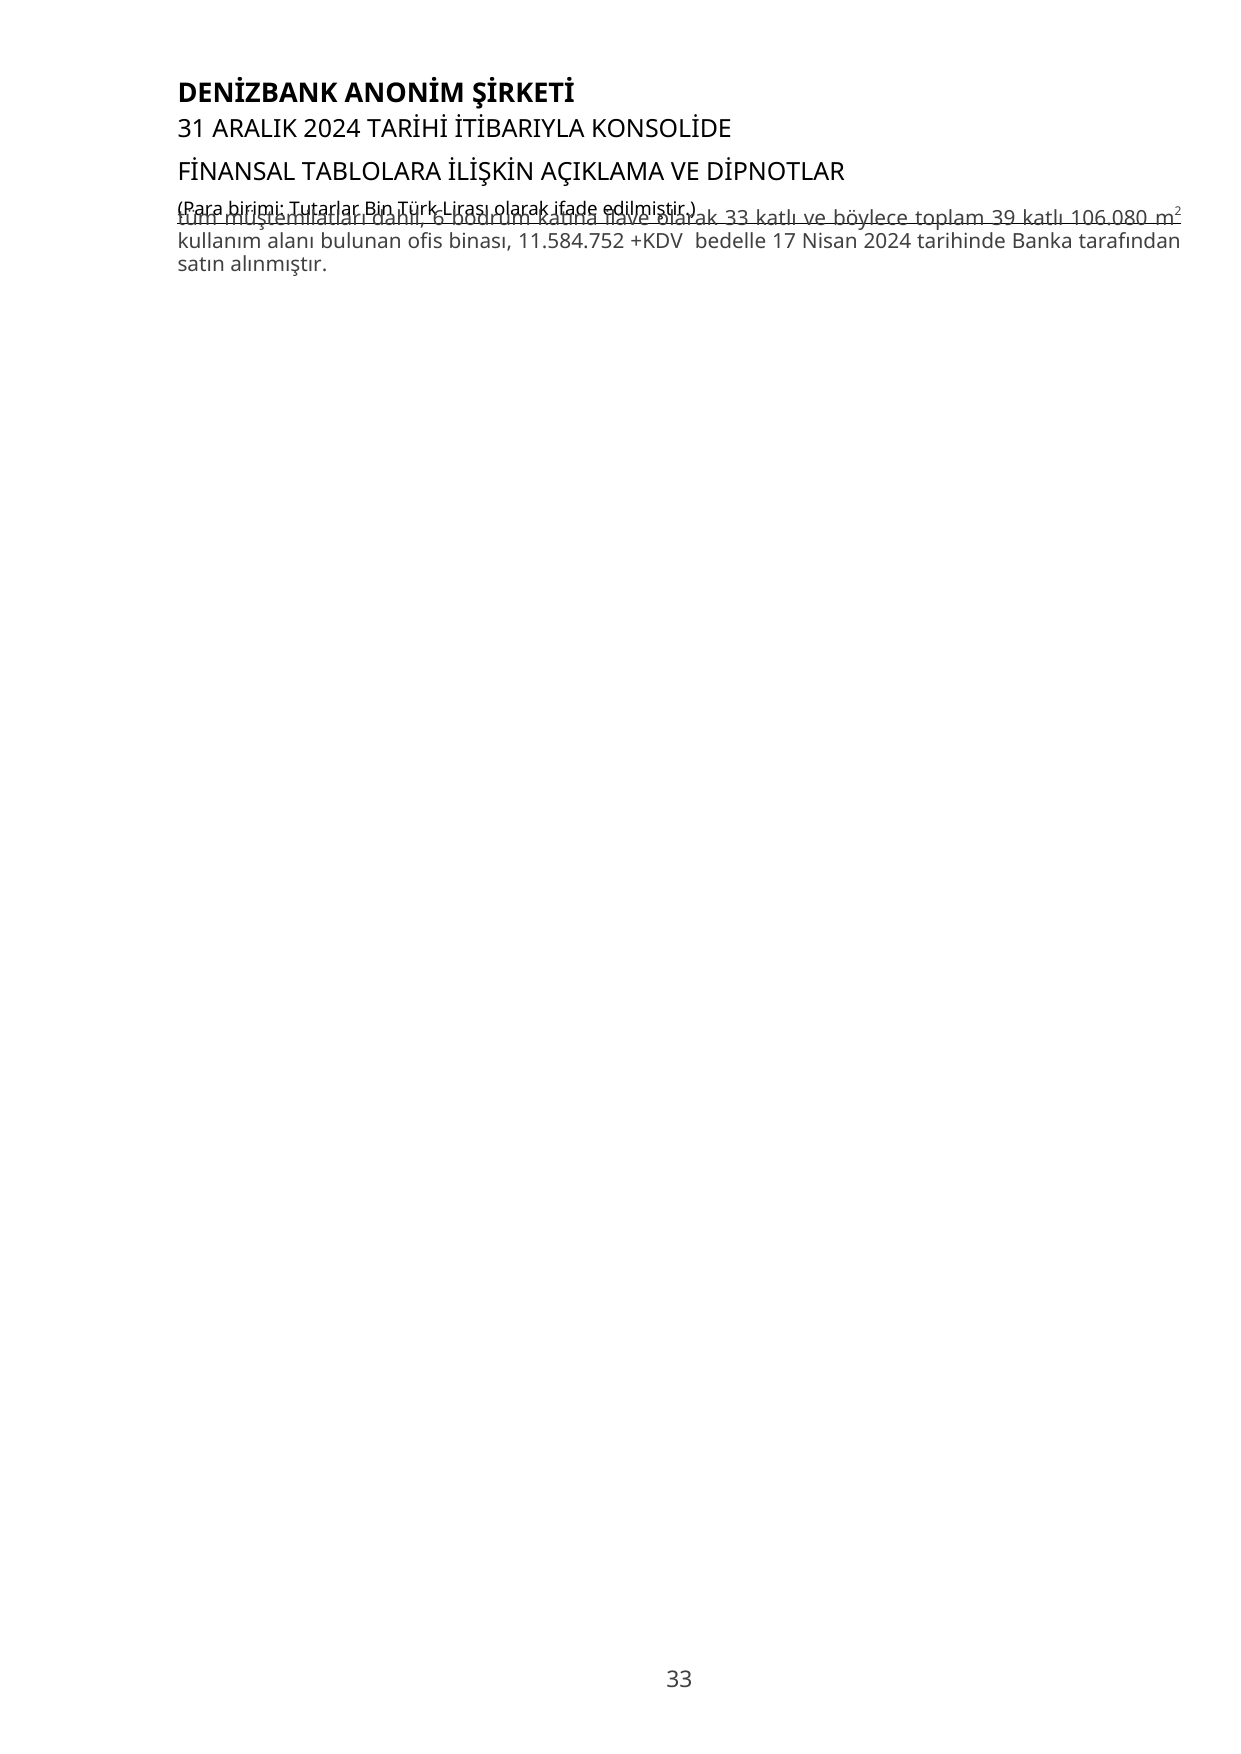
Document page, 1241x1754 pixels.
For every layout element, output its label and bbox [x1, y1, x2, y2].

list [177, 207, 1181, 276]
